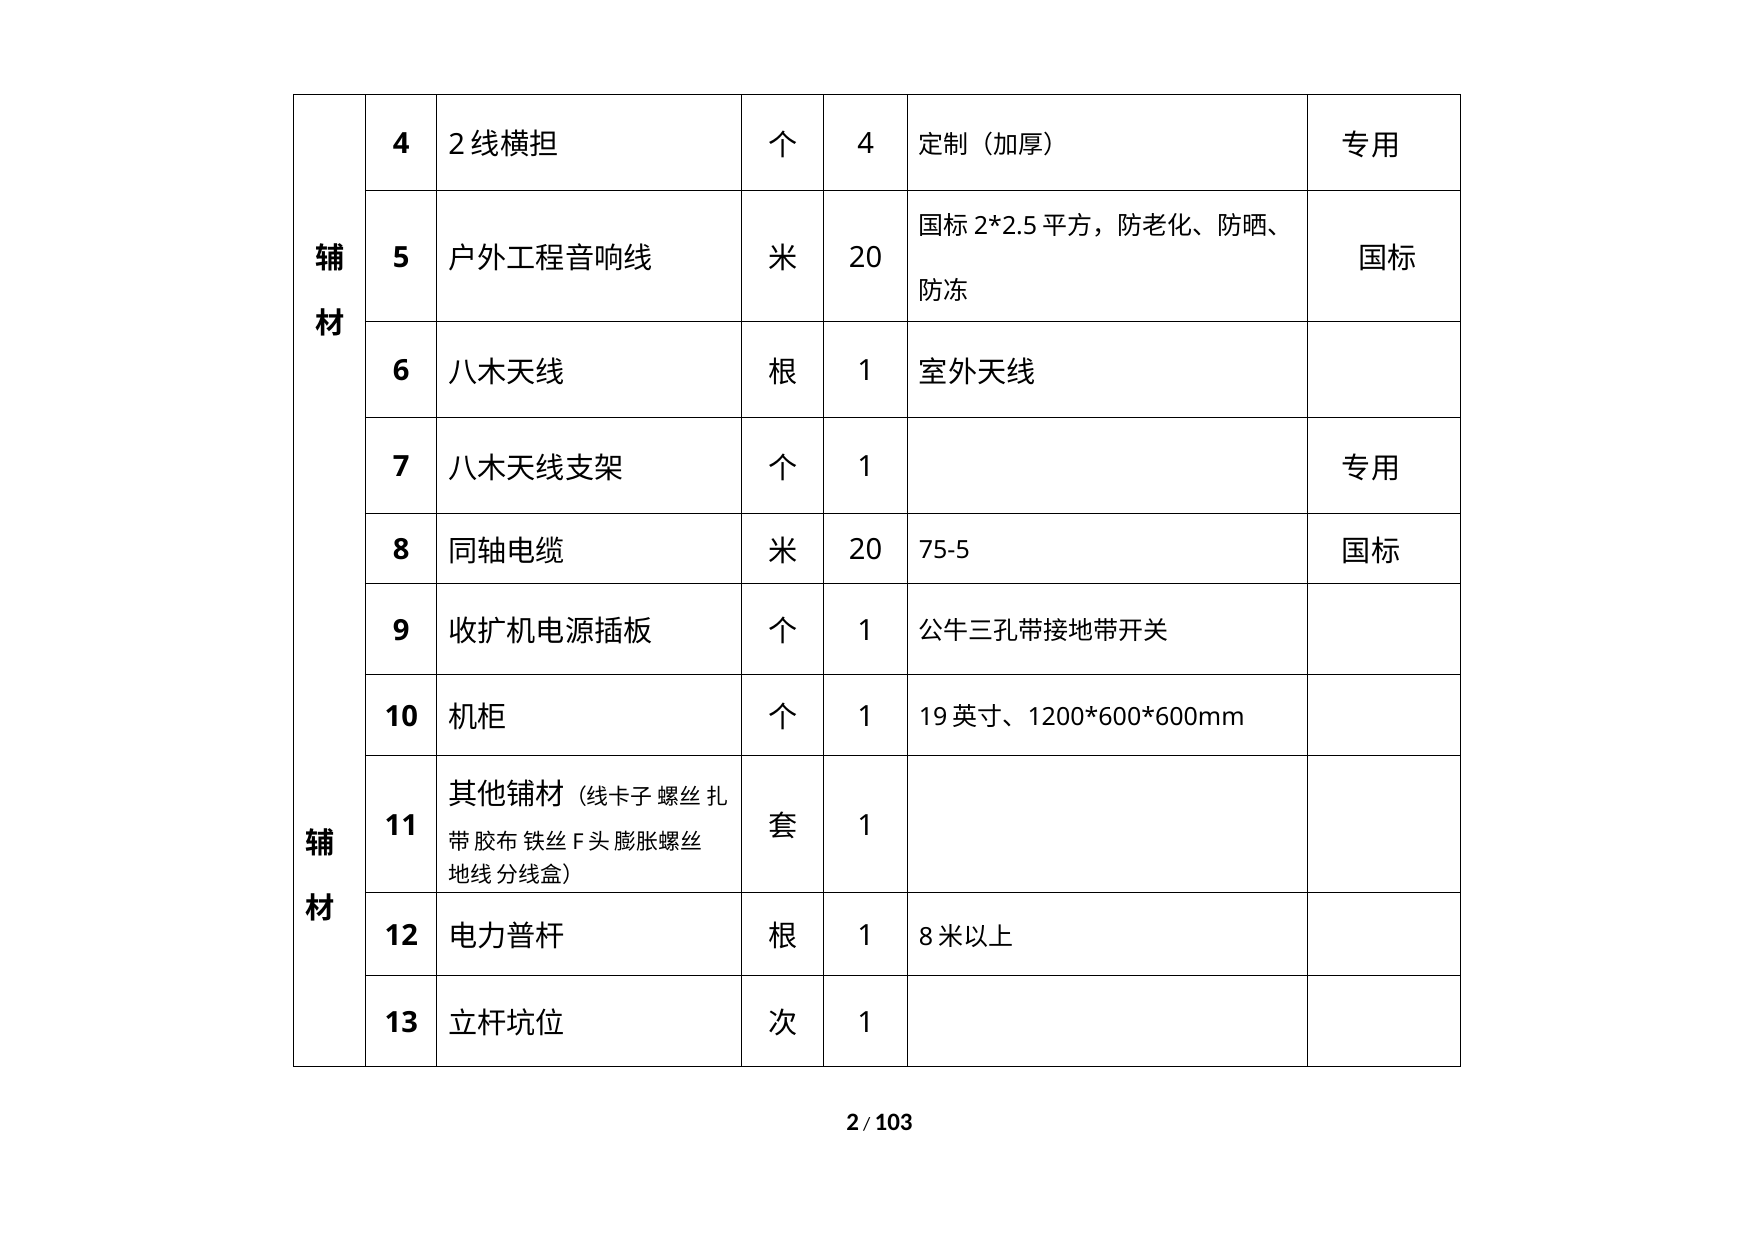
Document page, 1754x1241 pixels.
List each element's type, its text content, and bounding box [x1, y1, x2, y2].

table_cell 1 [824, 322, 907, 417]
table_cell 立杆坑位 [437, 976, 741, 1066]
table_cell 根 [742, 893, 823, 975]
table_cell 个 [742, 95, 823, 190]
table_cell 专用 [1308, 95, 1460, 190]
table_cell 收扩机电源插板 [437, 584, 741, 673]
table_cell 19英寸、1200*600*600mm [908, 675, 1307, 755]
table_cell 1 [824, 976, 907, 1066]
table_cell 个 [742, 584, 823, 673]
table_cell [908, 418, 1307, 513]
table_cell 定制（加厚） [908, 95, 1307, 190]
table_cell [908, 976, 1307, 1066]
table_cell 个 [742, 418, 823, 513]
table_cell 其他铺材（线卡子 螺丝 扎带 胶布 铁丝 F头 膨胀螺丝 地线 分线盒） [437, 756, 741, 892]
table_cell [1308, 976, 1460, 1066]
table_cell [1308, 322, 1460, 417]
table_cell 7 [366, 418, 436, 513]
table_cell 2线横担 [437, 95, 741, 190]
table_cell 1 [824, 584, 907, 673]
table_cell 国标 [1308, 191, 1460, 321]
table_cell 5 [366, 191, 436, 321]
table_cell 米 [742, 514, 823, 583]
table_cell 根 [742, 322, 823, 417]
table_cell 户外工程音响线 [437, 191, 741, 321]
table_cell [908, 756, 1307, 892]
table_cell 辅材 辅 材 [294, 95, 365, 1066]
table_cell 1 [824, 756, 907, 892]
table_cell 公牛三孔带接地带开关 [908, 584, 1307, 673]
table_cell 电力普杆 [437, 893, 741, 975]
table_cell 13 [366, 976, 436, 1066]
table_cell 机柜 [437, 675, 741, 755]
table_cell [1308, 893, 1460, 975]
table_cell 6 [366, 322, 436, 417]
table_cell 专用 [1308, 418, 1460, 513]
table_cell [1308, 584, 1460, 673]
table_cell 米 [742, 191, 823, 321]
table_cell 1 [824, 893, 907, 975]
table_cell [1308, 675, 1460, 755]
table_cell 同轴电缆 [437, 514, 741, 583]
table_cell 国标 [1308, 514, 1460, 583]
table_cell 12 [366, 893, 436, 975]
table_cell 八木天线支架 [437, 418, 741, 513]
table_cell 4 [366, 95, 436, 190]
table_cell 11 [366, 756, 436, 892]
table_cell 套 [742, 756, 823, 892]
table_cell 八木天线 [437, 322, 741, 417]
table_cell 20 [824, 191, 907, 321]
table_cell 1 [824, 675, 907, 755]
table_cell 国标2*2.5平方，防老化、防晒、防冻 [908, 191, 1307, 321]
table_cell 9 [366, 584, 436, 673]
table_cell 20 [824, 514, 907, 583]
table_cell 次 [742, 976, 823, 1066]
table_cell 75-5 [908, 514, 1307, 583]
table_cell 8米以上 [908, 893, 1307, 975]
table_cell 1 [824, 418, 907, 513]
table_cell [1308, 756, 1460, 892]
table_cell 个 [742, 675, 823, 755]
table_cell 4 [824, 95, 907, 190]
table_cell 10 [366, 675, 436, 755]
table_cell 室外天线 [908, 322, 1307, 417]
table_cell 8 [366, 514, 436, 583]
